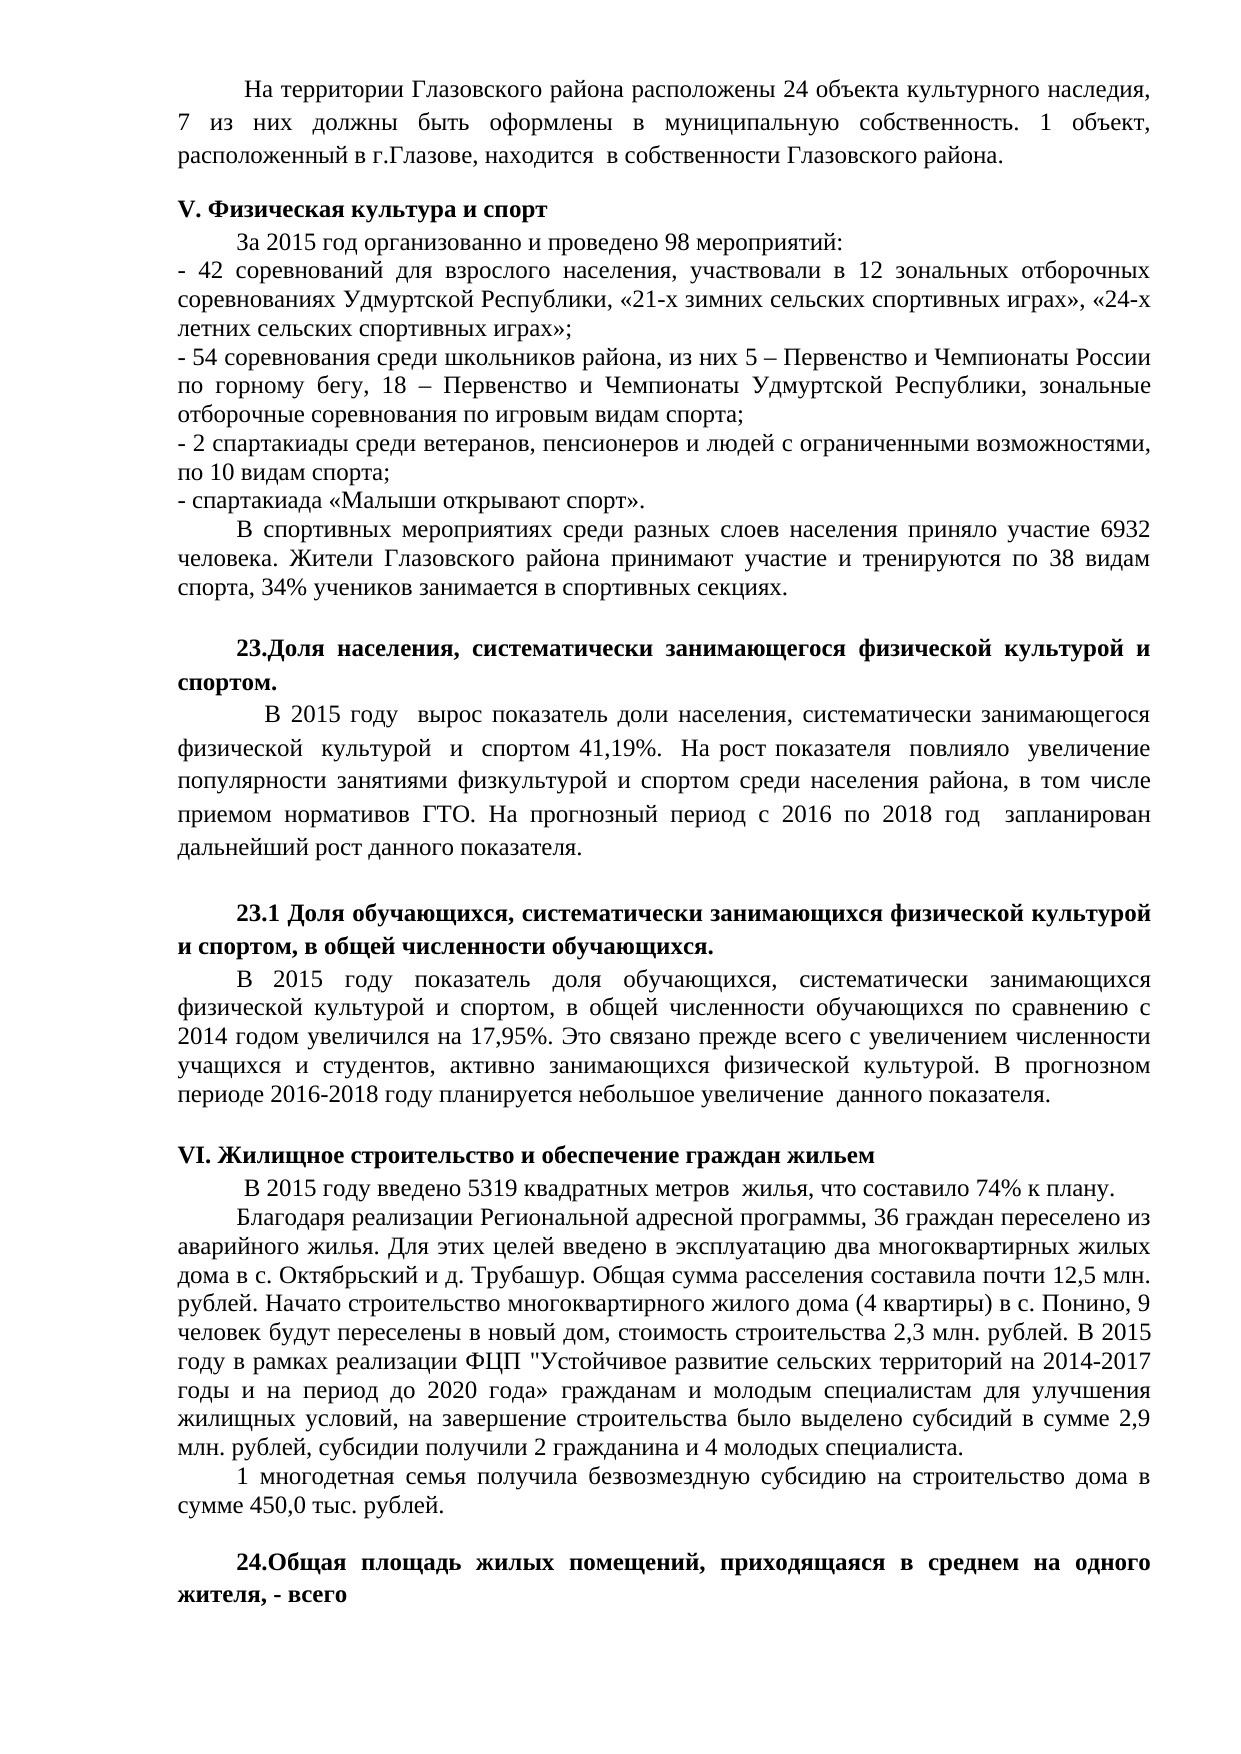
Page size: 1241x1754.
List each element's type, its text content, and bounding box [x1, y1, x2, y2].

text 23.Доля населения, систематически занимающегося физической культурой и спортом. [177, 633, 1152, 695]
text В 2015 году показатель доля обучающихся, систематически занимающихся физической культурой и спортом, в общей численности обучающихся по сравнению с 2014 годом увеличился на 17,95%. Это связано прежде всего с увеличением численности учащихся и студентов, активно занимающихся физической культурой. В прогнозном периоде 2016-2018 году планируется небольшое увеличение данного показателя. [177, 964, 1152, 1107]
text Благодаря реализации Региональной адресной программы, 36 граждан переселено из аварийного жилья. Для этих целей введено в эксплуатацию два многоквартирных жилых дома в с. Октябрьский и д. Трубашур. Общая сумма расселения составила почти 12,5 млн. рублей. Начато строительство многоквартирного жилого дома (4 квартиры) в с. Понино, 9 человек будут переселены в новый дом, стоимость строительства 2,3 млн. рублей. В 2015 году в рамках реализации ФЦП "Устойчивое развитие сельских территорий на 2014-2017 годы и на период до 2020 года» гражданам и молодым специалистам для улучшения жилищных условий, на завершение строительства было выделено субсидий в сумме 2,9 млн. рублей, субсидии получили 2 гражданина и 4 молодых специалиста. [177, 1202, 1152, 1461]
text V. Физическая культура и спорт [177, 194, 1152, 222]
text На территории Глазовского района расположены 24 объекта культурного наследия, 7 из них должны быть оформлены в муниципальную собственность. 1 объект, расположенный в г.Глазове, находится в собственности Глазовского района. [177, 74, 1152, 169]
text - спартакиада «Малыши открывают спорт». [177, 486, 1152, 514]
text В спортивных мероприятиях среди разных слоев населения приняло участие 6932 человека. Жители Глазовского района принимают участие и тренируются по 38 видам спорта, 34% учеников занимается в спортивных секциях. [177, 514, 1152, 601]
text - 2 спартакиады среди ветеранов, пенсионеров и людей с ограниченными возможностями, по 10 видам спорта; [177, 428, 1152, 486]
text За 2015 год организованно и проведено 98 мероприятий: [177, 227, 1152, 256]
text VI. Жилищное строительство и обеспечение граждан жильем [177, 1141, 1152, 1169]
text 23.1 Доля обучающихся, систематически занимающихся физической культурой и спортом, в общей численности обучающихся. [177, 898, 1152, 959]
text - 42 соревнований для взрослого населения, участвовали в 12 зональных отборочных соревнованиях Удмуртской Республики, «21-х зимних сельских спортивных играх», «24-х летних сельских спортивных играх»; [177, 256, 1152, 342]
text - 54 соревнования среди школьников района, из них 5 – Первенство и Чемпионаты России по горному бегу, 18 – Первенство и Чемпионаты Удмуртской Республики, зональные отборочные соревнования по игровым видам спорта; [177, 342, 1152, 428]
text В 2015 году вырос показатель доли населения, систематически занимающегося физической культурой и спортом 41,19%. На рост показателя повлияло увеличение популярности занятиями физкультурой и спортом среди населения района, в том числе приемом нормативов ГТО. На прогнозный период с 2016 по 2018 год запланирован дальнейший рост данного показателя. [177, 699, 1152, 860]
text 24.Общая площадь жилых помещений, приходящаяся в среднем на одного жителя, - всего [177, 1547, 1152, 1608]
text 1 многодетная семья получила безвозмездную субсидию на строительство дома в сумме 450,0 тыс. рублей. [177, 1461, 1152, 1518]
text В 2015 году введено 5319 квадратных метров жилья, что составило 74% к плану. [177, 1173, 1152, 1202]
